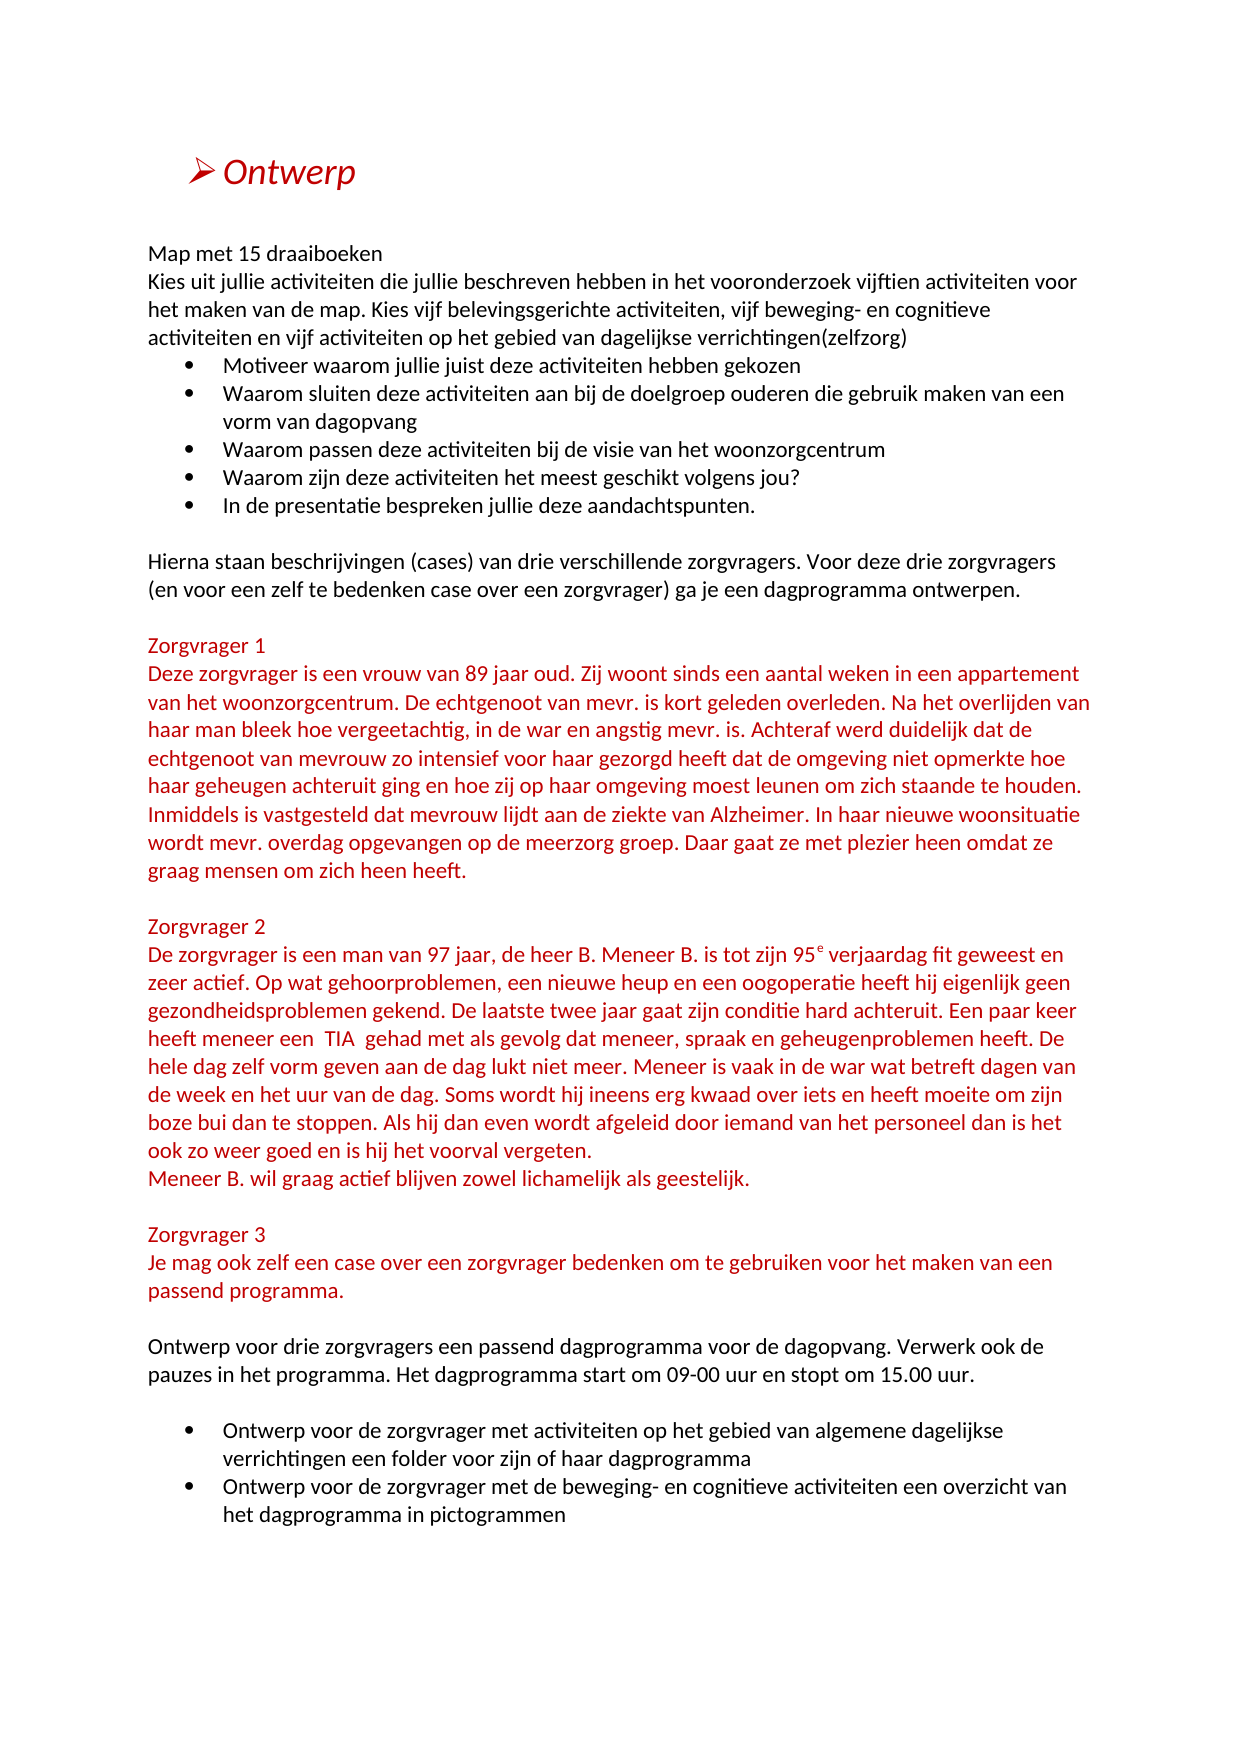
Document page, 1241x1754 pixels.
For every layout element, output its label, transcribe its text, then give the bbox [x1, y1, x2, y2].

text Meneer B. wil graag actief blijven zowel lichamelijk als geestelijk. [148, 1164, 1093, 1192]
list Waarom zijn deze activiteiten het meest geschikt volgens jou? [185, 463, 1093, 491]
text De zorgvrager is een man van 97 jaar, de heer B. Meneer B. is tot zijn 95e verjaardag fit geweest en zeer actief. Op wat gehoorproblemen, een nieuwe heup en een oogoperatie heeft hij eigenlijk geen gezondheidsproblemen gekend. De laatste twee jaar gaat zijn conditie hard achteruit. Een paar keer heeft meneer een TIA gehad met als gevolg dat meneer, spraak en geheugenproblemen heeft. De hele dag zelf vorm geven aan de dag lukt niet meer. Meneer is vaak in de war wat betreft dagen van de week en het uur van de dag. Soms wordt hij ineens erg kwaad over iets en heeft moeite om zijn boze bui dan te stoppen. Als hij dan even wordt afgeleid door iemand van het personeel dan is het ook zo weer goed en is hij het voorval vergeten. [148, 940, 1093, 1164]
list Ontwerp voor de zorgvrager met de beweging- en cognitieve activiteiten een overzicht van het dagprogramma in pictogrammen [185, 1472, 1093, 1528]
text Kies uit jullie activiteiten die jullie beschreven hebben in het vooronderzoek vijftien activiteiten voor het maken van de map. Kies vijf belevingsgerichte activiteiten, vijf beweging- en cognitieve activiteiten en vijf activiteiten op het gebied van dagelijkse verrichtingen(zelfzorg) [148, 267, 1093, 351]
text Zorgvrager 1 [148, 632, 1093, 659]
list Ontwerp voor de zorgvrager met activiteiten op het gebied van algemene dagelijkse verrichtingen een folder voor zijn of haar dagprogramma [185, 1416, 1093, 1472]
text Je mag ook zelf een case over een zorgvrager bedenken om te gebruiken voor het maken van een passend programma. [148, 1248, 1093, 1304]
list Waarom sluiten deze activiteiten aan bij de doelgroep ouderen die gebruik maken van een vorm van dagopvang [185, 379, 1093, 435]
text Ontwerp voor drie zorgvragers een passend dagprogramma voor de dagopvang. Verwerk ook de pauzes in het programma. Het dagprogramma start om 09-00 uur en stopt om 15.00 uur. [148, 1332, 1093, 1388]
text Zorgvrager 3 [148, 1220, 1093, 1248]
text Hierna staan beschrijvingen (cases) van drie verschillende zorgvragers. Voor deze drie zorgvragers (en voor een zelf te bedenken case over een zorgvrager) ga je een dagprogramma ontwerpen. [148, 547, 1093, 603]
list Waarom passen deze activiteiten bij de visie van het woonzorgcentrum [185, 435, 1093, 463]
text Map met 15 draaiboeken [148, 239, 1093, 267]
text Zorgvrager 2 [148, 912, 1093, 940]
list Ontwerp [185, 148, 1093, 193]
text Deze zorgvrager is een vrouw van 89 jaar oud. Zij woont sinds een aantal weken in een appartement van het woonzorgcentrum. De echtgenoot van mevr. is kort geleden overleden. Na het overlijden van haar man bleek hoe vergeetachtig, in de war en angstig mevr. is. Achteraf werd duidelijk dat de echtgenoot van mevrouw zo intensief voor haar gezorgd heeft dat de omgeving niet opmerkte hoe haar geheugen achteruit ging en hoe zij op haar omgeving moest leunen om zich staande te houden. Inmiddels is vastgesteld dat mevrouw lijdt aan de ziekte van Alzheimer. In haar nieuwe woonsituatie wordt mevr. overdag opgevangen op de meerzorg groep. Daar gaat ze met plezier heen omdat ze graag mensen om zich heen heeft. [148, 659, 1093, 884]
list In de presentatie bespreken jullie deze aandachtspunten. [185, 491, 1093, 519]
list Motiveer waarom jullie juist deze activiteiten hebben gekozen [185, 351, 1093, 379]
